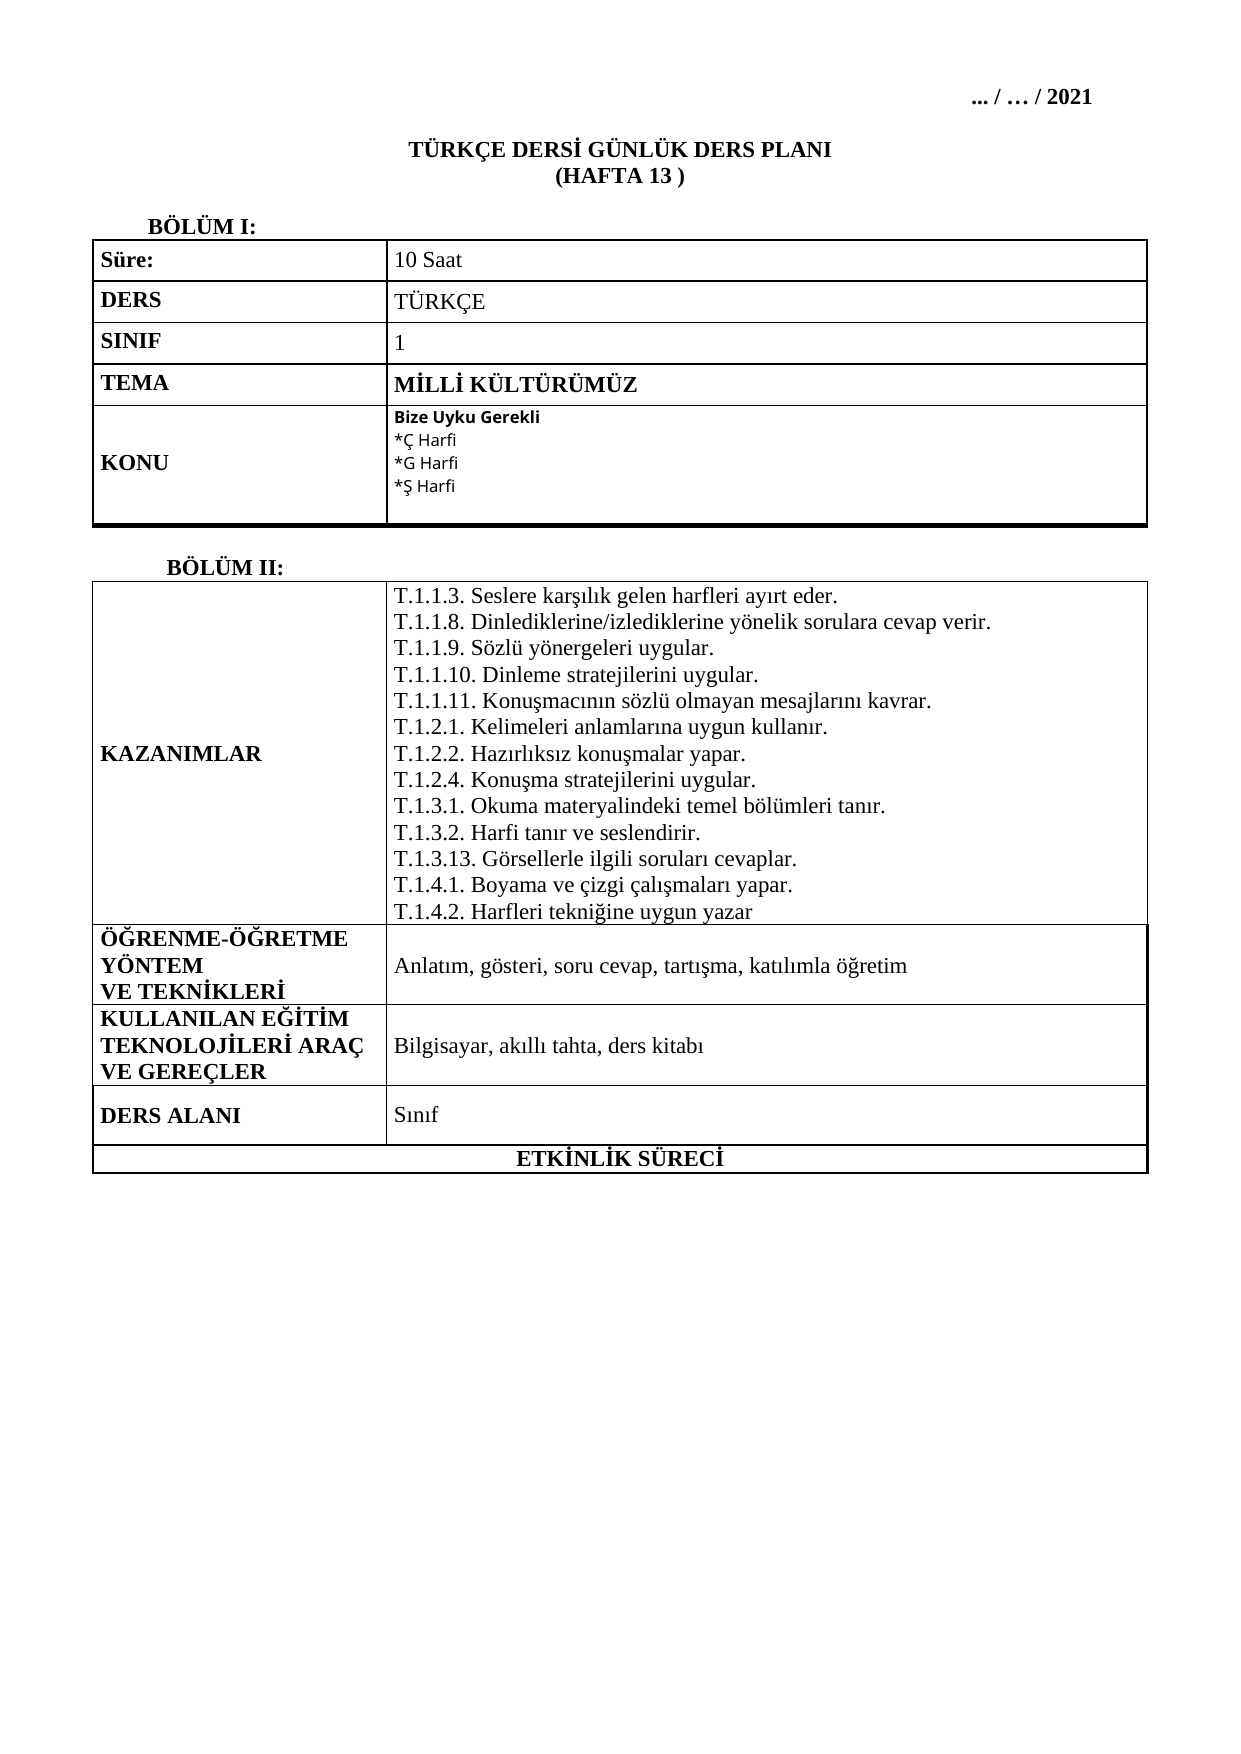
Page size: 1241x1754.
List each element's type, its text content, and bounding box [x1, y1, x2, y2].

text ... / … / 2021 [148, 83, 1093, 109]
table_cell Bilgisayar, akıllı tahta, ders kitabı [387, 1005, 1146, 1084]
table_cell Sınıf [387, 1086, 1146, 1144]
table_cell TEMA [94, 365, 386, 404]
text BÖLÜM II: [148, 554, 1093, 581]
table_cell ETKİNLİK SÜRECİ [94, 1146, 1146, 1172]
table_header Süre: [94, 241, 386, 280]
table_header T.1.1.3. Seslere karşılık gelen harfleri ayırt eder. T.1.1.8. Dinlediklerine/izlediklerine yönelik sorulara cevap verir. T.1.1.9. Sözlü yönergeleri uygular. T.1.1.10. Dinleme stratejilerini uygular. T.1.1.11. Konuşmacının sözlü olmayan mesajlarını kavrar. T.1.2.1. Kelimeleri anlamlarına uygun kullanır. T.1.2.2. Hazırlıksız konuşmalar yapar. T.1.2.4. Konuşma stratejilerini uygular. T.1.3.1. Okuma materyalindeki temel bölümleri tanır. T.1.3.2. Harfi tanır ve seslendirir. T.1.3.13. Görsellerle ilgili soruları cevaplar. T.1.4.1. Boyama ve çizgi çalışmaları yapar. T.1.4.2. Harfleri tekniğine uygun yazar [387, 582, 1147, 924]
table_cell DERS ALANI [94, 1086, 386, 1144]
table_cell 1 [388, 323, 1146, 363]
text (HAFTA 13 ) [148, 162, 1093, 189]
table_cell MİLLİ KÜLTÜRÜMÜZ [388, 365, 1146, 404]
table_cell KONU [94, 406, 386, 523]
table_cell KULLANILAN EĞİTİM TEKNOLOJİLERİ ARAÇ VE GEREÇLER [93, 1005, 386, 1084]
table_cell ÖĞRENME-ÖĞRETME YÖNTEM VE TEKNİKLERİ [93, 925, 386, 1004]
text TÜRKÇE DERSİ GÜNLÜK DERS PLANI [148, 136, 1093, 162]
table_cell Bize Uyku Gerekli *Ç Harfi *G Harfi *Ş Harfi [388, 406, 1146, 523]
text BÖLÜM I: [148, 213, 1093, 239]
table_cell SINIF [94, 323, 386, 363]
table_header 10 Saat [388, 241, 1146, 280]
table_header KAZANIMLAR [93, 582, 386, 924]
table_cell DERS [94, 282, 386, 322]
table_cell Anlatım, gösteri, soru cevap, tartışma, katılımla öğretim [387, 925, 1146, 1004]
table_cell TÜRKÇE [388, 282, 1146, 322]
